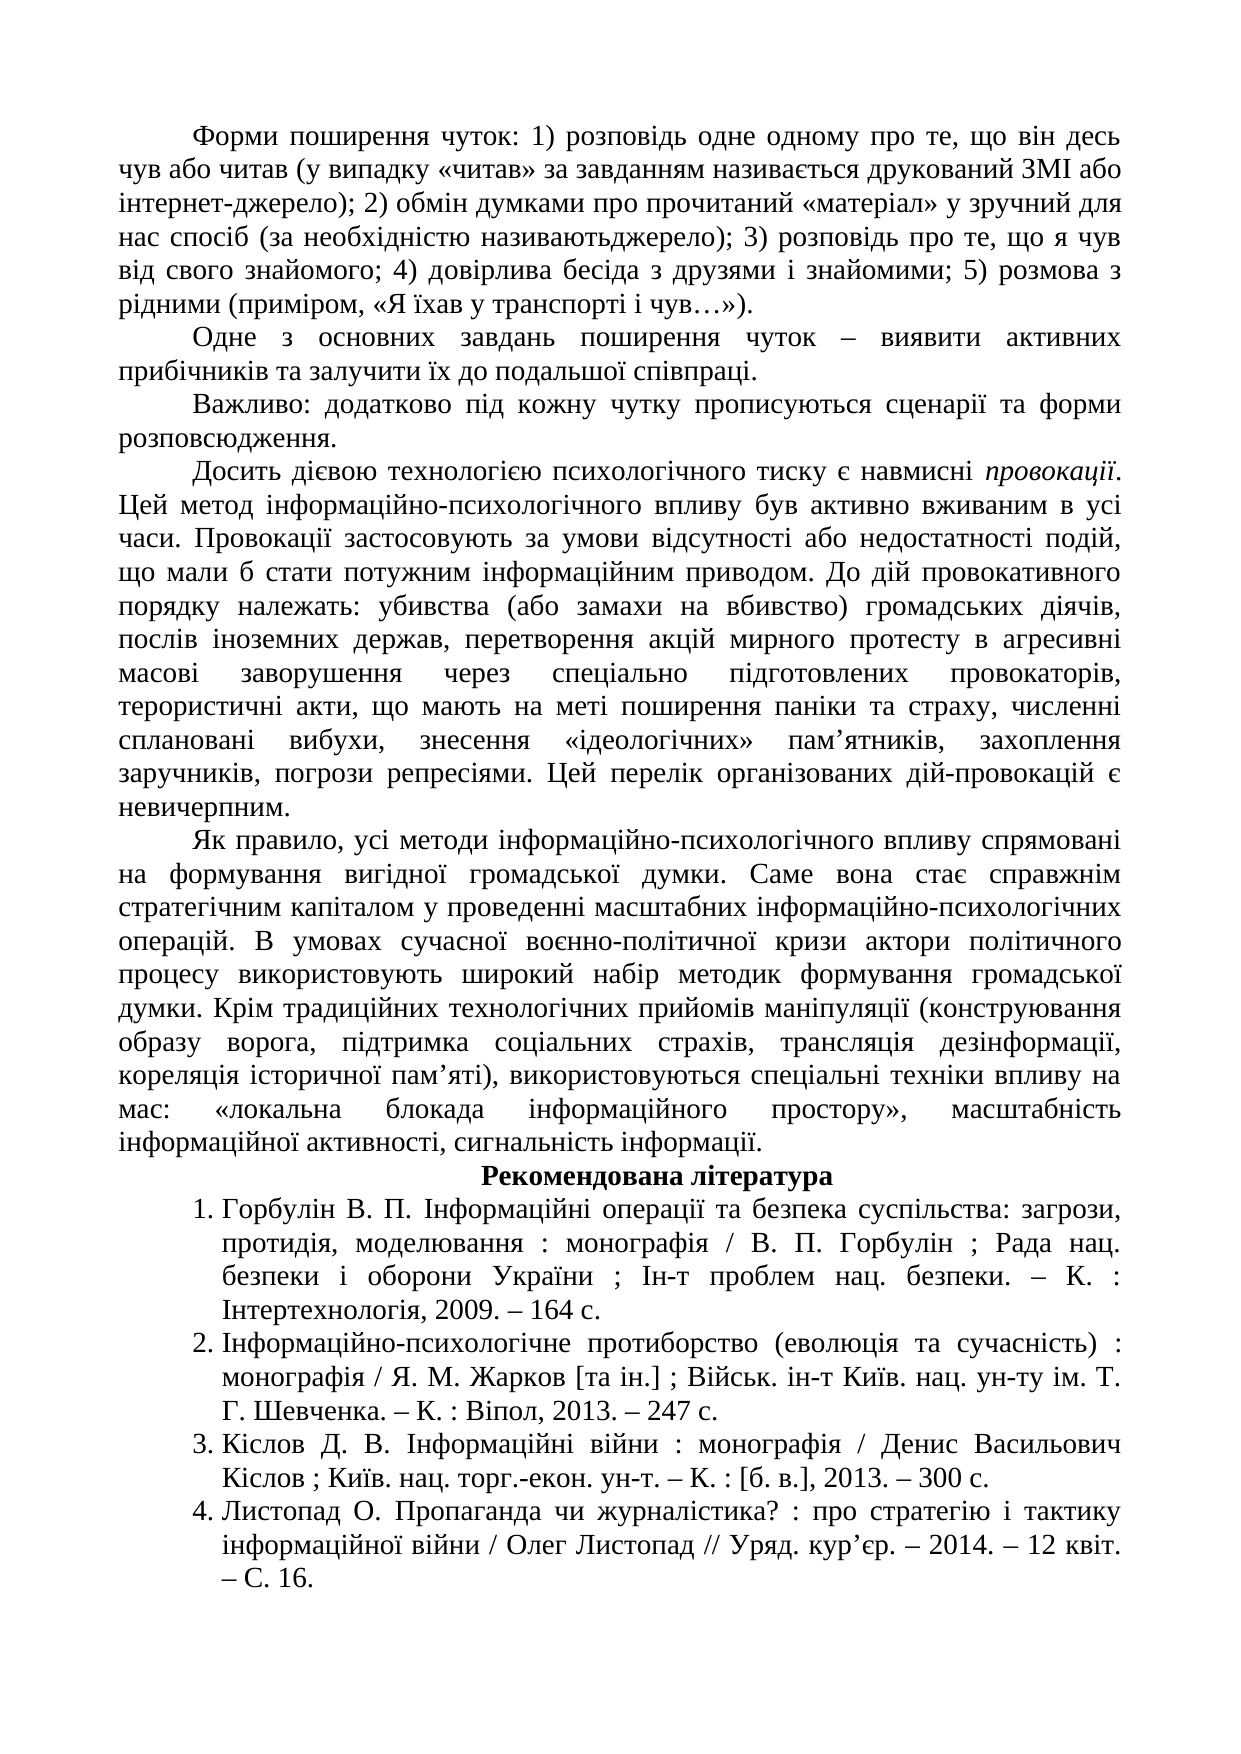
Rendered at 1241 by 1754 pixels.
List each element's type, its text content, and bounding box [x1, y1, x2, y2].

text Важливо: додатково під кожну чутку прописуються сценарії та форми розповсюдження. [118, 386, 1122, 453]
text Як правило, усі методи інформаційно-психологічного впливу спрямовані на формування вигідної громадської думки. Саме вона стає справжнім стратегічним капіталом у проведенні масштабних інформаційно-психологічних операцій. В умовах сучасної воєнно-політичної кризи актори політичного процесу використовують широкий набір методик формування громадської думки. Крім традиційних технологічних прийомів маніпуляції (конструювання образу ворога, підтримка соціальних страхів, трансляція дезінформації, кореляція історичної пам’яті), використовуються спеціальні техніки впливу на мас: «локальна блокада інформаційного простору», масштабність інформаційної активності, сигнальність інформації. [118, 822, 1122, 1158]
text Досить дієвою технологією психологічного тиску є навмисні провокації. Цей метод інформаційно-психологічного впливу був активно вживаним в усі часи. Провокації застосовують за умови відсутності або недостатності подій, що мали б стати потужним інформаційним приводом. До дій провокативного порядку належать: убивства (або замахи на вбивство) громадських діячів, послів іноземних держав, перетворення акцій мирного протесту в агресивні масові заворушення через спеціально підготовлених провокаторів, терористичні акти, що мають на меті поширення паніки та страху, численні сплановані вибухи, знесення «ідеологічних» пам’ятників, захоплення заручників, погрози репресіями. Цей перелік організованих дій-провокацій є невичерпним. [118, 453, 1122, 822]
list Кіслов Д. В. Інформаційні війни : монографія / Денис Васильович Кіслов ; Київ. нац. торг.-екон. ун-т. – К. : [б. в.], 2013. – 300 с. [192, 1426, 1122, 1493]
list Горбулін В. П. Інформаційні операції та безпека суспільства: загрози, протидія, моделювання : монографія / В. П. Горбулін ; Рада нац. безпеки і оборони України ; Ін-т проблем нац. безпеки. – К. : Інтертехнологія, 2009. – 164 с. [192, 1191, 1122, 1326]
list Листопад О. Пропаганда чи журналістика? : про стратегію і тактику інформаційної війни / Олег Листопад // Уряд. кур’єр. – 2014. – 12 квіт. – С. 16. [192, 1493, 1122, 1594]
list Інформаційно-психологічне протиборство (еволюція та сучасність) : монографія / Я. М. Жарков [та ін.] ; Військ. ін-т Київ. нац. ун-ту ім. Т. Г. Шевченка. – К. : Віпол, 2013. – 247 с. [192, 1326, 1122, 1426]
text Одне з основних завдань поширення чуток – виявити активних прибічників та залучити їх до подальшої співпраці. [118, 319, 1122, 386]
text Рекомендована література [118, 1158, 1122, 1191]
text Форми поширення чуток: 1) розповідь одне одному про те, що він десь чув або читав (у випадку «читав» за завданням називається друкований ЗМІ або інтернет-джерело); 2) обмін думками про прочитаний «матеріал» у зручний для нас спосіб (за необхідністю називаютьджерело); 3) розповідь про те, що я чув від свого знайомого; 4) довірлива бесіда з друзями і знайомими; 5) розмова з рідними (приміром, «Я їхав у транспорті і чув…»). [118, 118, 1122, 319]
